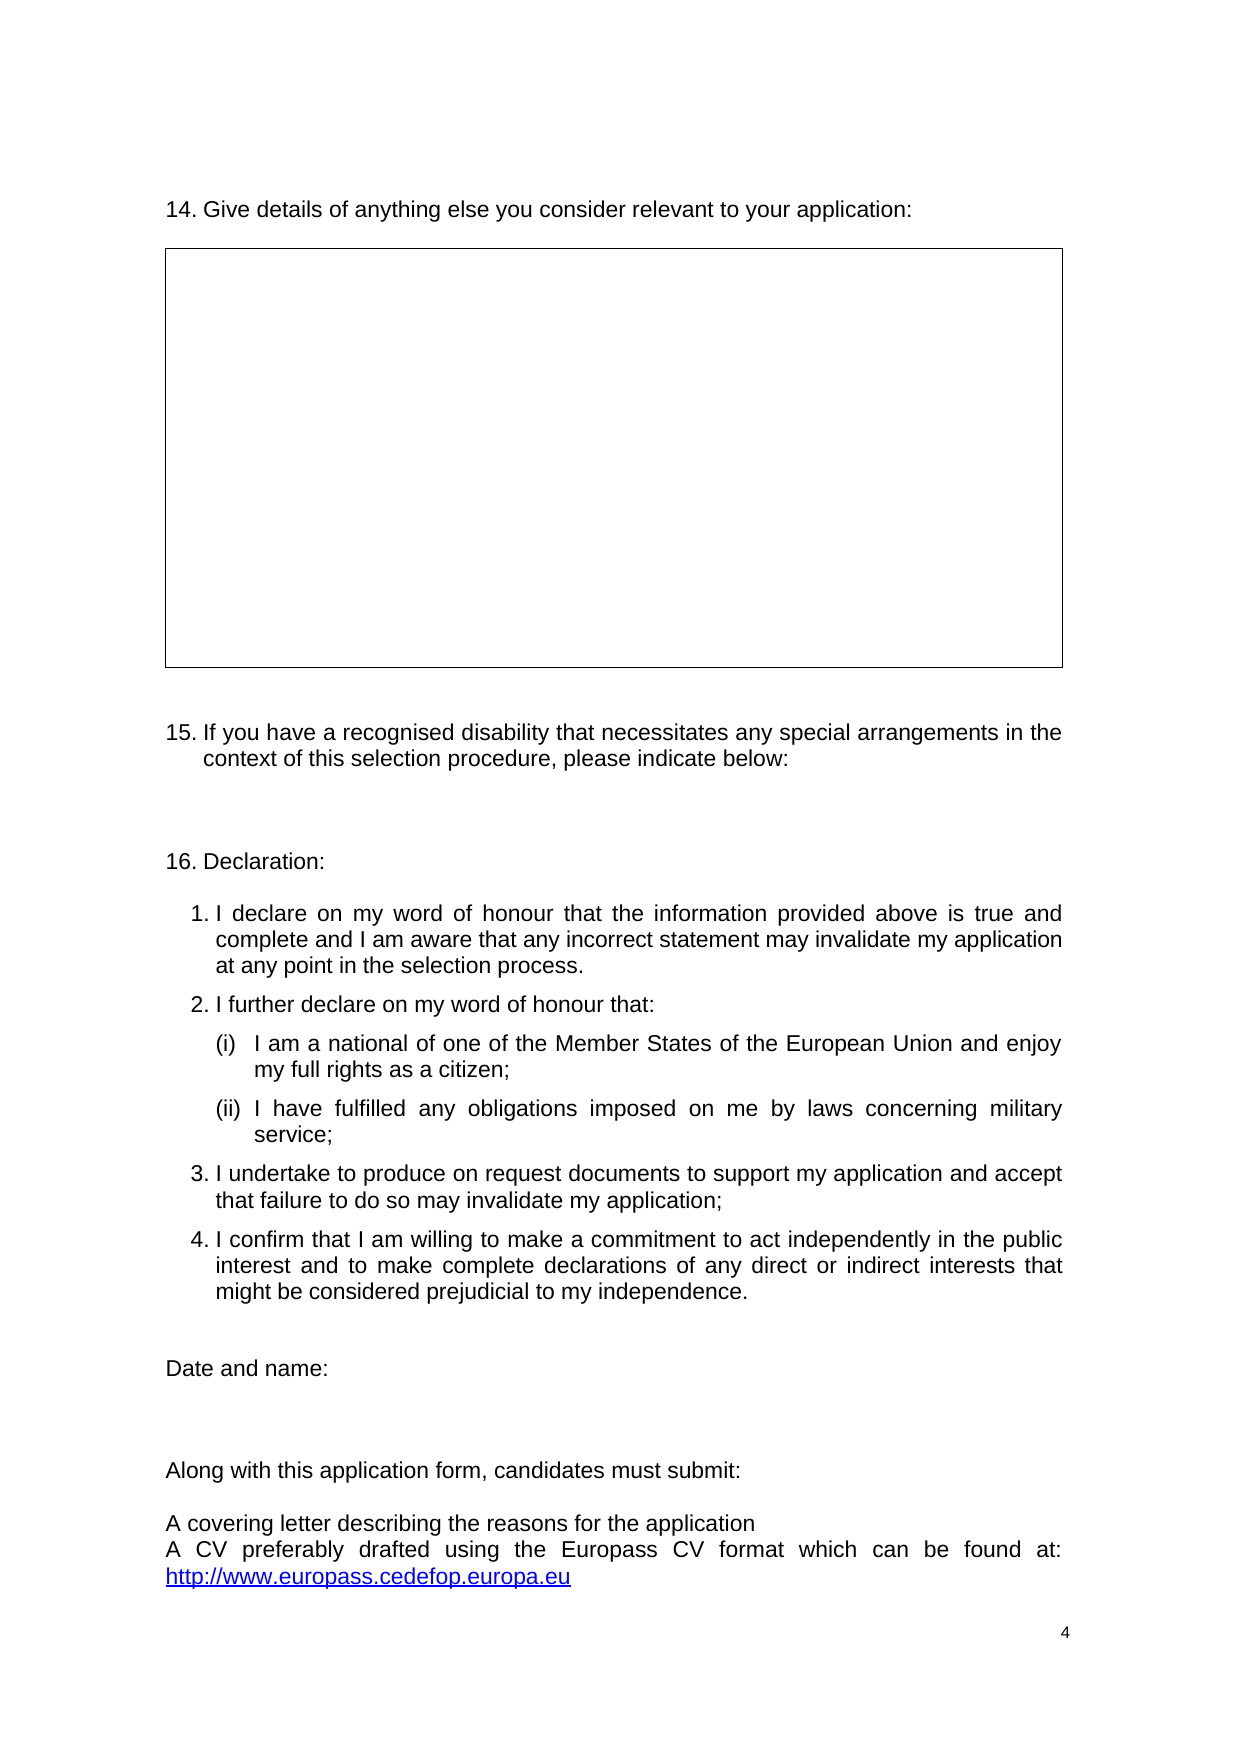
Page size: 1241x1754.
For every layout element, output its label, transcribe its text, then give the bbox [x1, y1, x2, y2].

text 15. If you have a recognised disability that necessitates any special arrangements in the context of this selection procedure, please indicate below: [165, 719, 1063, 772]
text A covering letter describing the reasons for the application [165, 1510, 1063, 1536]
text Along with this application form, candidates must submit: [165, 1457, 1063, 1484]
text (ii) I have fulfilled any obligations imposed on me by laws concerning military service; [215, 1095, 1063, 1148]
text A CV preferably drafted using the Europass CV format which can be found at: http://www.europass.cedefop.europa.eu [165, 1536, 1063, 1589]
text 1. I declare on my word of honour that the information provided above is true and complete and I am aware that any incorrect statement may invalidate my application at any point in the selection process. [190, 899, 1063, 978]
text 2. I further declare on my word of honour that: [190, 991, 1063, 1017]
text 14. Give details of anything else you consider relevant to your application: [165, 196, 1063, 223]
text (i) I am a national of one of the Member States of the European Union and enjoy my full rights as a citizen; [215, 1030, 1063, 1083]
text 3. I undertake to produce on request documents to support my application and accept that failure to do so may invalidate my application; [190, 1160, 1063, 1213]
text 16. Declaration: [165, 848, 1063, 874]
text Date and name: [165, 1354, 1063, 1381]
table_header [166, 249, 1062, 667]
text 4. I confirm that I am willing to make a commitment to act independently in the public interest and to make complete declarations of any direct or indirect interests that might be considered prejudicial to my independence. [190, 1226, 1063, 1304]
